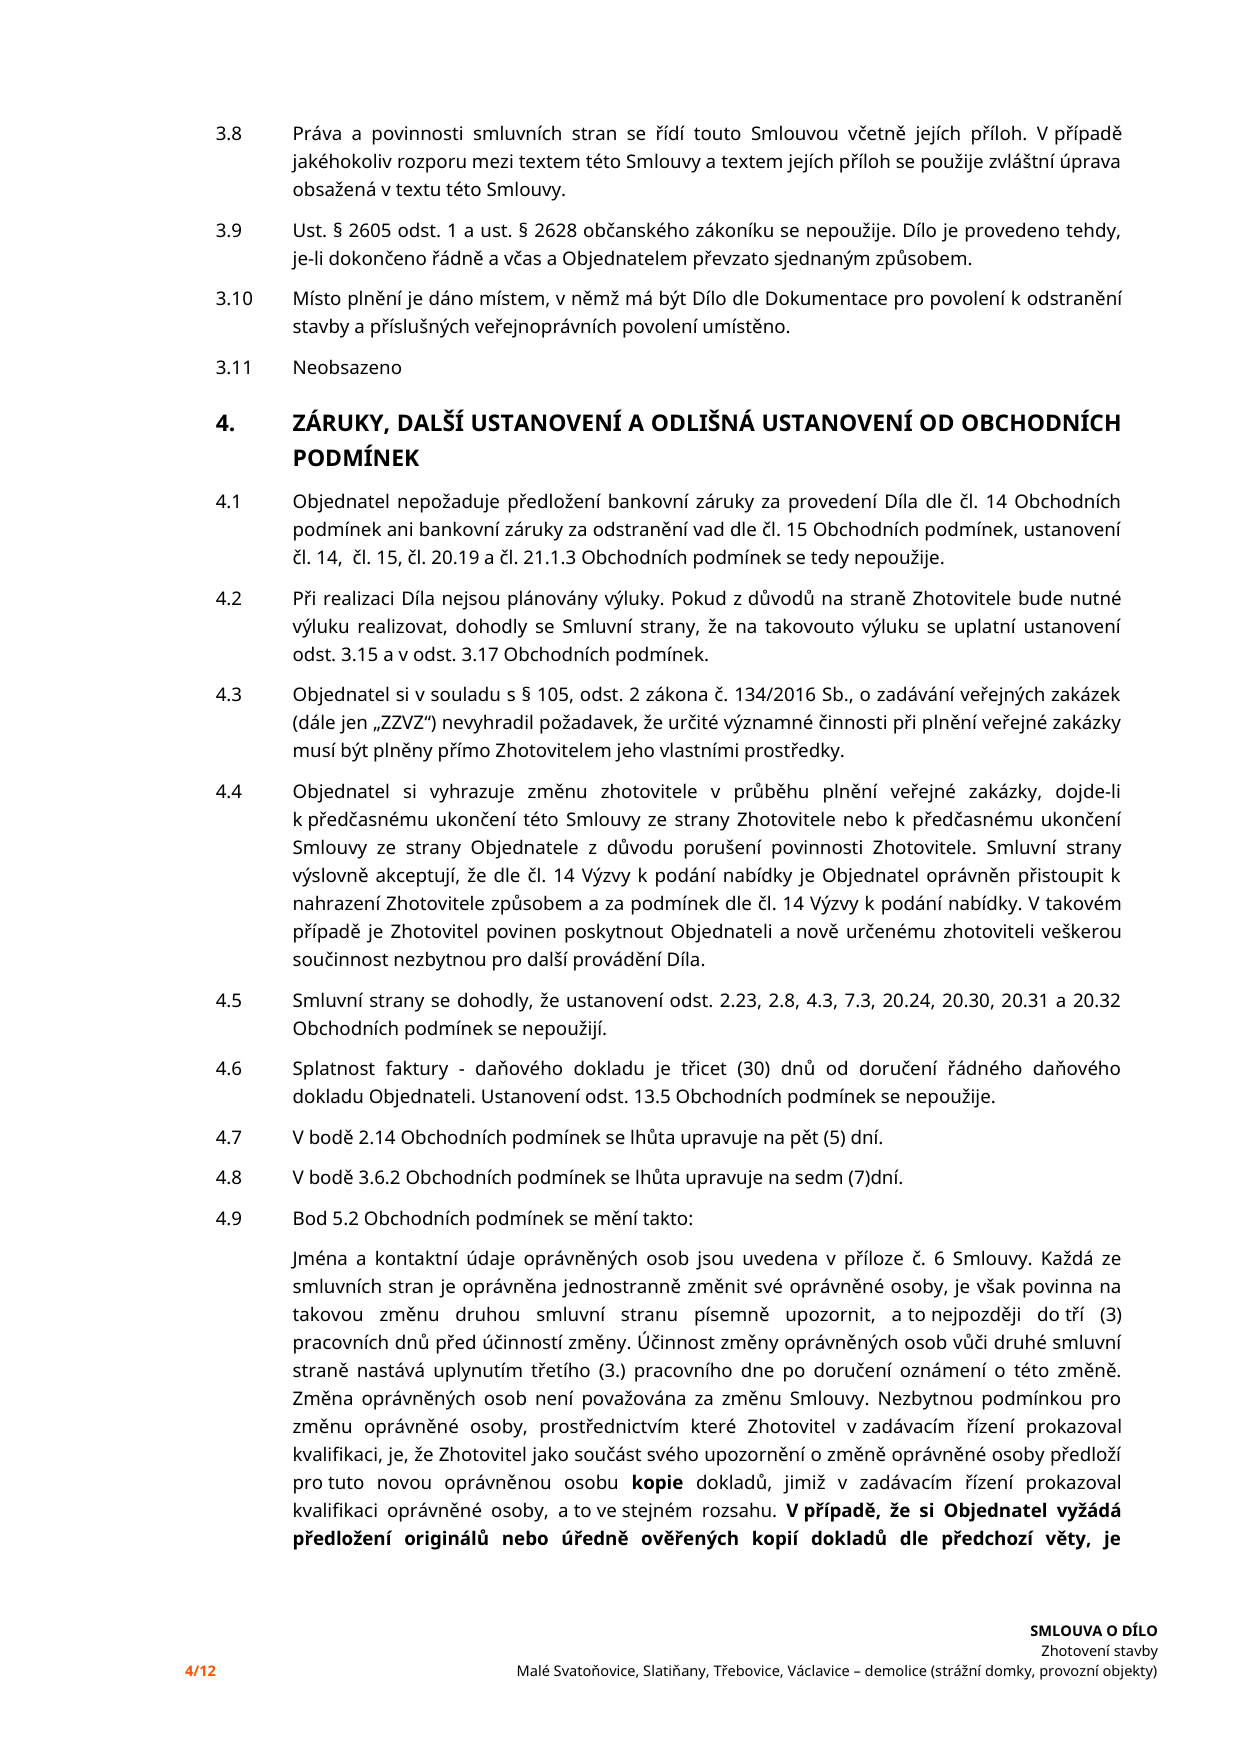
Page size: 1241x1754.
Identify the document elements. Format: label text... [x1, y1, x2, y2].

text Splatnost faktury - daňového dokladu je třicet (30) dnů od doručení řádného daňového dokladu Objednateli. Ustanovení odst. 13.5 Obchodních podmínek se nepoužije. [216, 1055, 1122, 1109]
text Místo plnění je dáno místem, v němž má být Dílo dle Dokumentace pro povolení k odstranění stavby a příslušných veřejnoprávních povolení umístěno. [216, 286, 1122, 339]
text Objednatel si vyhrazuje změnu zhotovitele v průběhu plnění veřejné zakázky, dojde-li k předčasnému ukončení této Smlouvy ze strany Zhotovitele nebo k předčasnému ukončení Smlouvy ze strany Objednatele z důvodu porušení povinnosti Zhotovitele. Smluvní strany výslovně akceptují, že dle čl. 14 Výzvy k podání nabídky je Objednatel oprávněn přistoupit k nahrazení Zhotovitele způsobem a za podmínek dle čl. 14 Výzvy k podání nabídky. V takovém případě je Zhotovitel povinen poskytnout Objednateli a nově určenému zhotoviteli veškerou součinnost nezbytnou pro další provádění Díla. [216, 778, 1122, 972]
list Práva a povinnosti smluvních stran se řídí touto Smlouvou včetně jejích příloh. V případě jakéhokoliv rozporu mezi textem této Smlouvy a textem jejích příloh se použije zvláštní úprava obsažená v textu této Smlouvy. [216, 121, 1122, 202]
text Neobsazeno [216, 354, 1122, 380]
text V bodě 2.14 Obchodních podmínek se lhůta upravuje na pět (5) dní. [216, 1124, 1122, 1149]
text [292, 1246, 1122, 1551]
text Objednatel nepožaduje předložení bankovní záruky za provedení Díla dle čl. 14 Obchodních podmínek ani bankovní záruky za odstranění vad dle čl. 15 Obchodních podmínek, ustanovení čl. 14, čl. 15, čl. 20.19 a čl. 21.1.3 Obchodních podmínek se tedy nepoužije. [216, 488, 1122, 570]
text ZÁRUKY, DALŠÍ USTANOVENÍ A ODLIŠNÁ USTANOVENÍ OD OBCHODNÍCH PODMÍNEK [216, 407, 1122, 473]
text Ust. § 2605 odst. 1 a ust. § 2628 občanského zákoníku se nepoužije. Dílo je provedeno tehdy, je-li dokončeno řádně a včas a Objednatelem převzato sjednaným způsobem. [216, 217, 1122, 271]
text Bod 5.2 Obchodních podmínek se mění takto: [216, 1205, 1122, 1231]
text Při realizaci Díla nejsou plánovány výluky. Pokud z důvodů na straně Zhotovitele bude nutné výluku realizovat, dohodly se Smluvní strany, že na takovouto výluku se uplatní ustanovení odst. 3.15 a v odst. 3.17 Obchodních podmínek. [216, 585, 1122, 667]
text Smluvní strany se dohodly, že ustanovení odst. 2.23, 2.8, 4.3, 7.3, 20.24, 20.30, 20.31 a 20.32 Obchodních podmínek se nepoužijí. [216, 987, 1122, 1040]
text Objednatel si v souladu s § 105, odst. 2 zákona č. 134/2016 Sb., o zadávání veřejných zakázek (dále jen „ZZVZ“) nevyhradil požadavek, že určité významné činnosti při plnění veřejné zakázky musí být plněny přímo Zhotovitelem jeho vlastními prostředky. [216, 682, 1122, 763]
text V bodě 3.6.2 Obchodních podmínek se lhůta upravuje na sedm (7)dní. [216, 1164, 1122, 1190]
